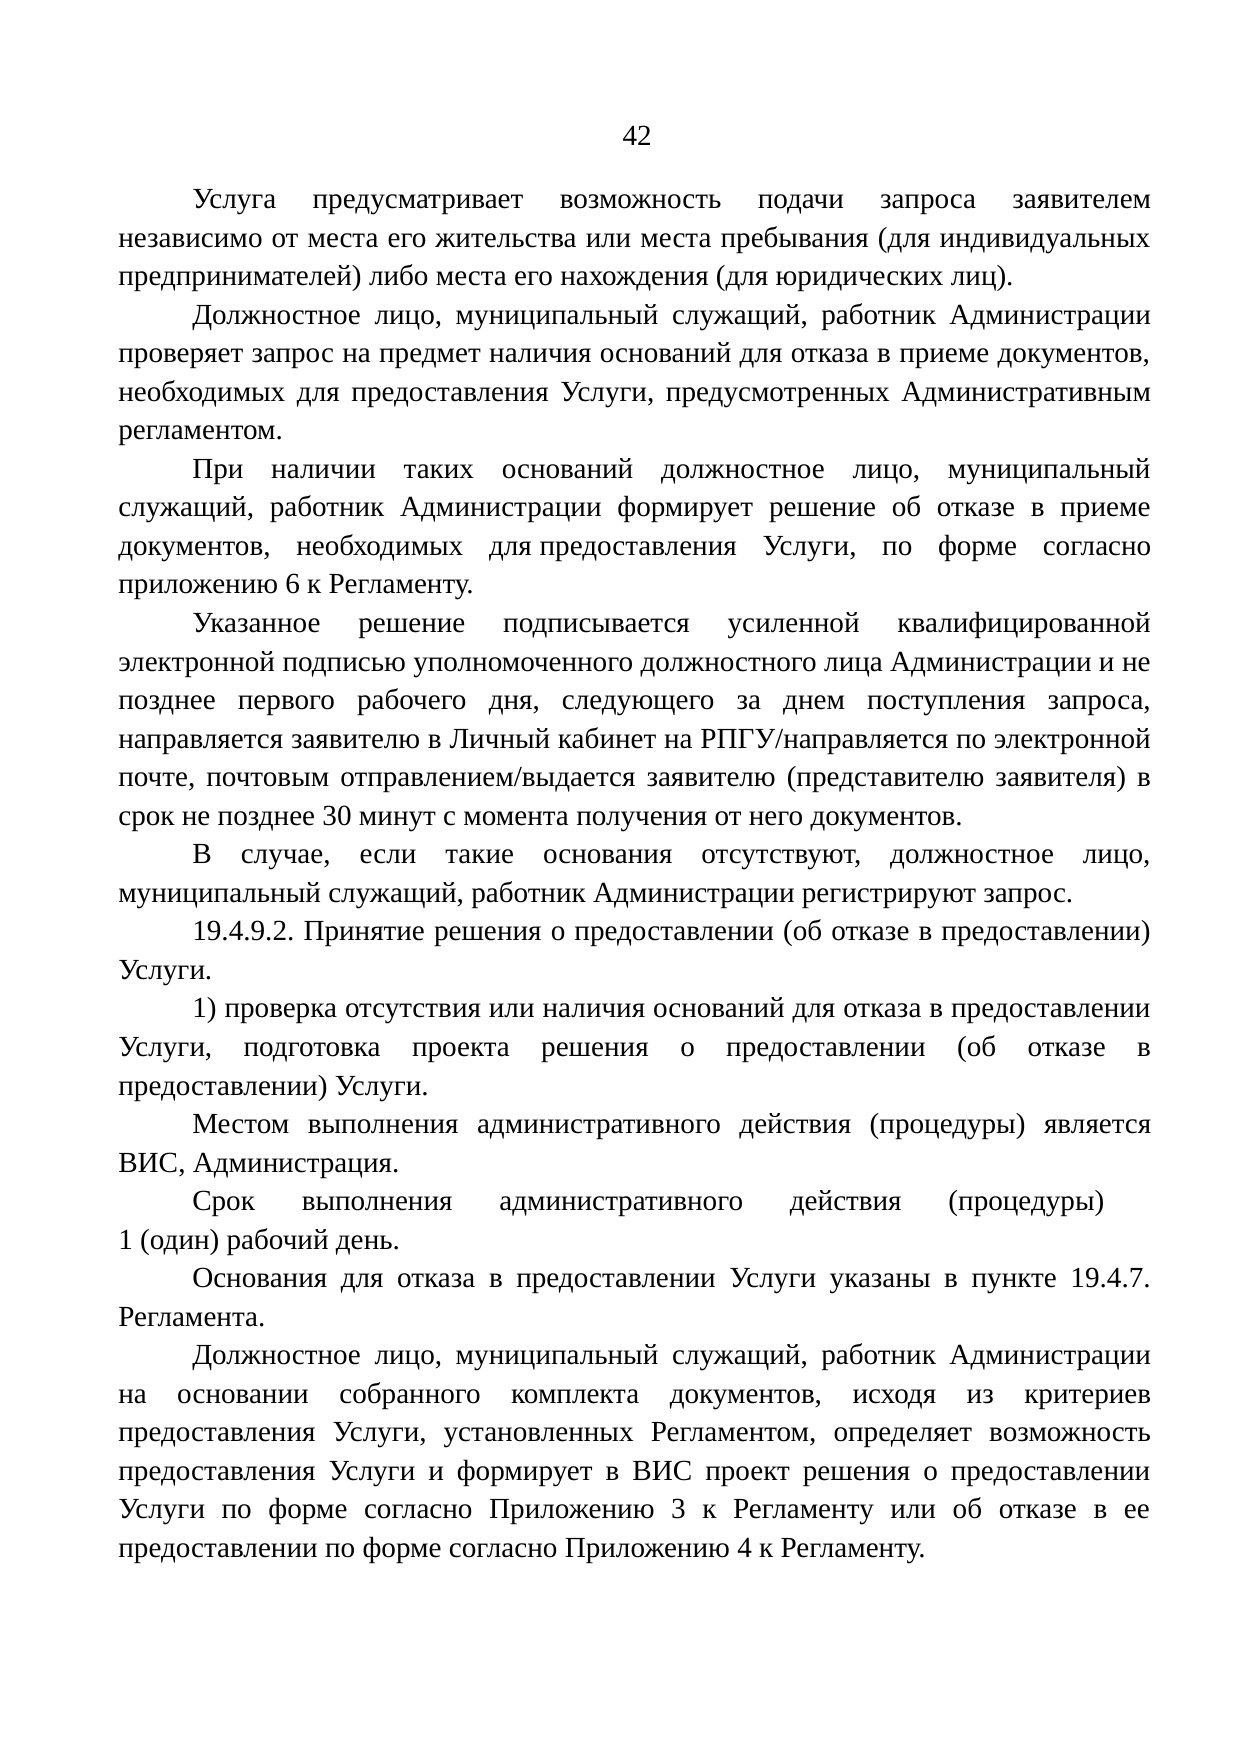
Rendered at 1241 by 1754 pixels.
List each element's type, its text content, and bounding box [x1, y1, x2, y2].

text Должностное лицо, муниципальный служащий, работник Администрации на основании собранного комплекта документов, исходя из критериев предоставления Услуги, установленных Регламентом, определяет возможность предоставления Услуги и формирует в ВИС проект решения о предоставлении Услуги по форме согласно Приложению 3 к Регламенту или об отказе в ее предоставлении по форме согласно Приложению 4 к Регламенту. [118, 1337, 1152, 1564]
text При наличии таких оснований должностное лицо, муниципальный служащий, работник Администрации формирует решение об отказе в приеме документов, необходимых для предоставления Услуги, по форме согласно приложению 6 к Регламенту. [118, 451, 1152, 600]
text Услуга предусматривает возможность подачи запроса заявителем независимо от места его жительства или места пребывания (для индивидуальных предпринимателей) либо места его нахождения (для юридических лиц). [118, 181, 1152, 292]
text Местом выполнения административного действия (процедуры) является ВИС, Администрация. [118, 1106, 1152, 1178]
text 1) проверка отсутствия или наличия оснований для отказа в предоставлении Услуги, подготовка проекта решения о предоставлении (об отказе в предоставлении) Услуги. [118, 991, 1152, 1101]
text Указанное решение подписывается усиленной квалифицированной электронной подписью уполномоченного должностного лица Администрации и не позднее первого рабочего дня, следующего за днем поступления запроса, направляется заявителю в Личный кабинет на РПГУ/направляется по электронной почте, почтовым отправлением/выдается заявителю (представителю заявителя) в срок не позднее 30 минут с момента получения от него документов. [118, 605, 1152, 831]
text 19.4.9.2. Принятие решения о предоставлении (об отказе в предоставлении) Услуги. [118, 913, 1152, 986]
text В случае, если такие основания отсутствуют, должностное лицо, муниципальный служащий, работник Администрации регистрируют запрос. [118, 836, 1152, 908]
text Срок выполнения административного действия (процедуры) 1 (один) рабочий день. [118, 1183, 1152, 1255]
text Основания для отказа в предоставлении Услуги указаны в пункте 19.4.7. Регламента. [118, 1260, 1152, 1332]
text Должностное лицо, муниципальный служащий, работник Администрации проверяет запрос на предмет наличия оснований для отказа в приеме документов, необходимых для предоставления Услуги, предусмотренных Административным регламентом. [118, 297, 1152, 446]
